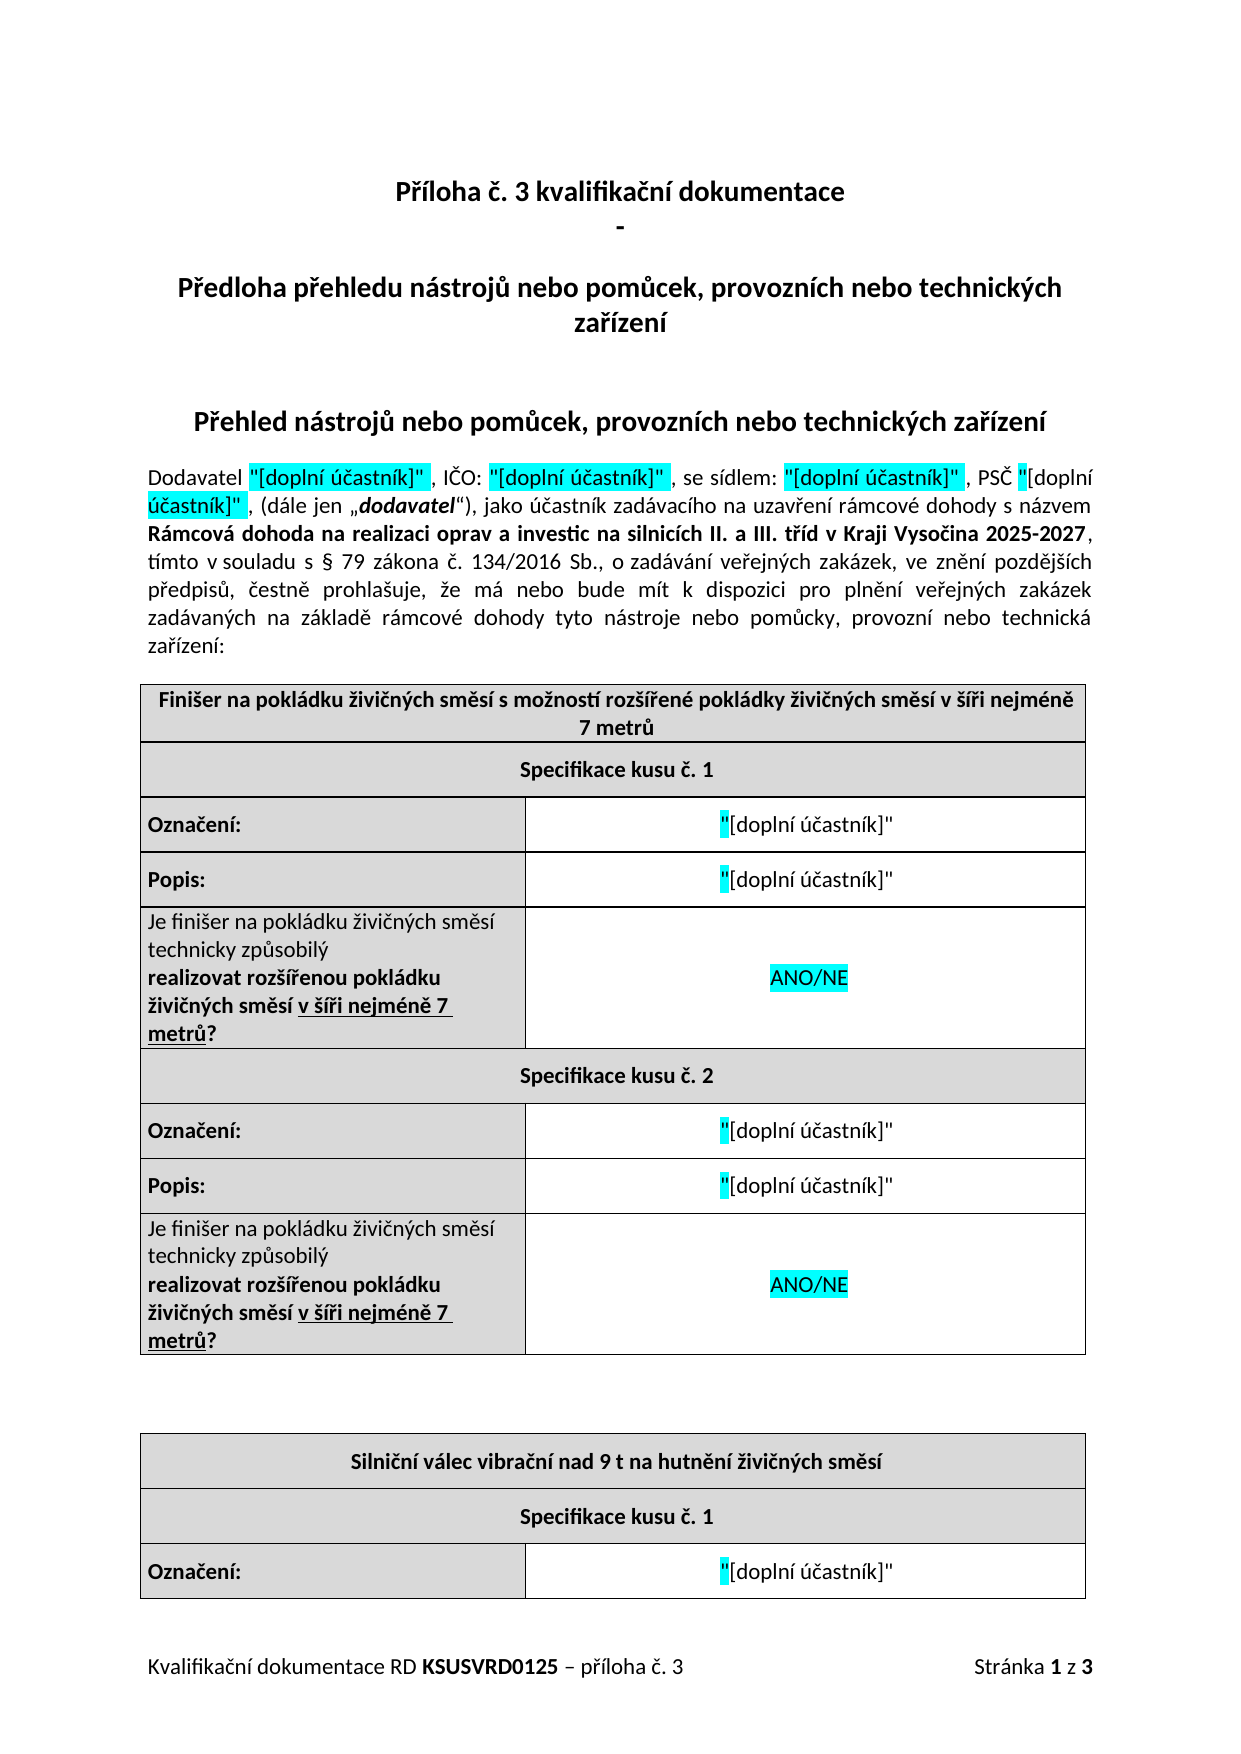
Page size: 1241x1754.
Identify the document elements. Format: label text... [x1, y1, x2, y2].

table_cell [526, 1104, 1085, 1158]
text - [148, 208, 1093, 244]
text Přehled nástrojů nebo pomůcek, provozních nebo technických zařízení [148, 403, 1093, 438]
table_cell Označení: [141, 1544, 525, 1598]
table_cell Specifikace kusu č. 1 [141, 743, 1085, 796]
table_cell Je finišer na pokládku živičných směsí technicky způsobilý realizovat rozšířenou pokládku živičných směsí v šíři nejméně 7 metrů? [141, 1214, 525, 1354]
text Dodavatel , IČO: , se sídlem: , PSČ , (dále jen „dodavatel“), jako účastník zadávacího na uzavření rámcové dohody s názvem Rámcová dohoda na realizaci oprav a investic na silnicích II. a III. tříd v Kraji Vysočina 2025-2027, tímto v souladu s § 79 zákona č. 134/2016 Sb., o zadávání veřejných zakázek, ve znění pozdějších předpisů, čestně prohlašuje, že má nebo bude mít k dispozici pro plnění veřejných zakázek zadávaných na základě rámcové dohody tyto nástroje nebo pomůcky, provozní nebo technická zařízení: [148, 463, 1093, 659]
text Příloha č. 3 kvalifikační dokumentace [148, 173, 1093, 208]
table_cell Označení: [141, 1104, 525, 1158]
text Předloha přehledu nástrojů nebo pomůcek, provozních nebo technických zařízení [148, 269, 1093, 340]
table_header Finišer na pokládku živičných směsí s možností rozšířené pokládky živičných směsí v šíři nejméně 7 metrů [141, 685, 1085, 741]
table_cell ANO/NE [526, 1214, 1085, 1354]
table_header Silniční válec vibrační nad 9 t na hutnění živičných směsí [141, 1434, 1085, 1488]
table_cell [526, 798, 1085, 851]
table_cell Označení: [141, 798, 525, 851]
table_cell Je finišer na pokládku živičných směsí technicky způsobilý realizovat rozšířenou pokládku živičných směsí v šíři nejméně 7 metrů? [141, 908, 525, 1048]
table_cell Popis: [141, 1159, 525, 1213]
table_cell Popis: [141, 853, 525, 906]
table_cell [526, 1159, 1085, 1213]
table_cell Specifikace kusu č. 2 [141, 1049, 1085, 1103]
table_cell ANO/NE [526, 908, 1085, 1048]
table_cell [526, 1544, 1085, 1598]
table_cell [526, 853, 1085, 906]
table_cell Specifikace kusu č. 1 [141, 1489, 1085, 1543]
